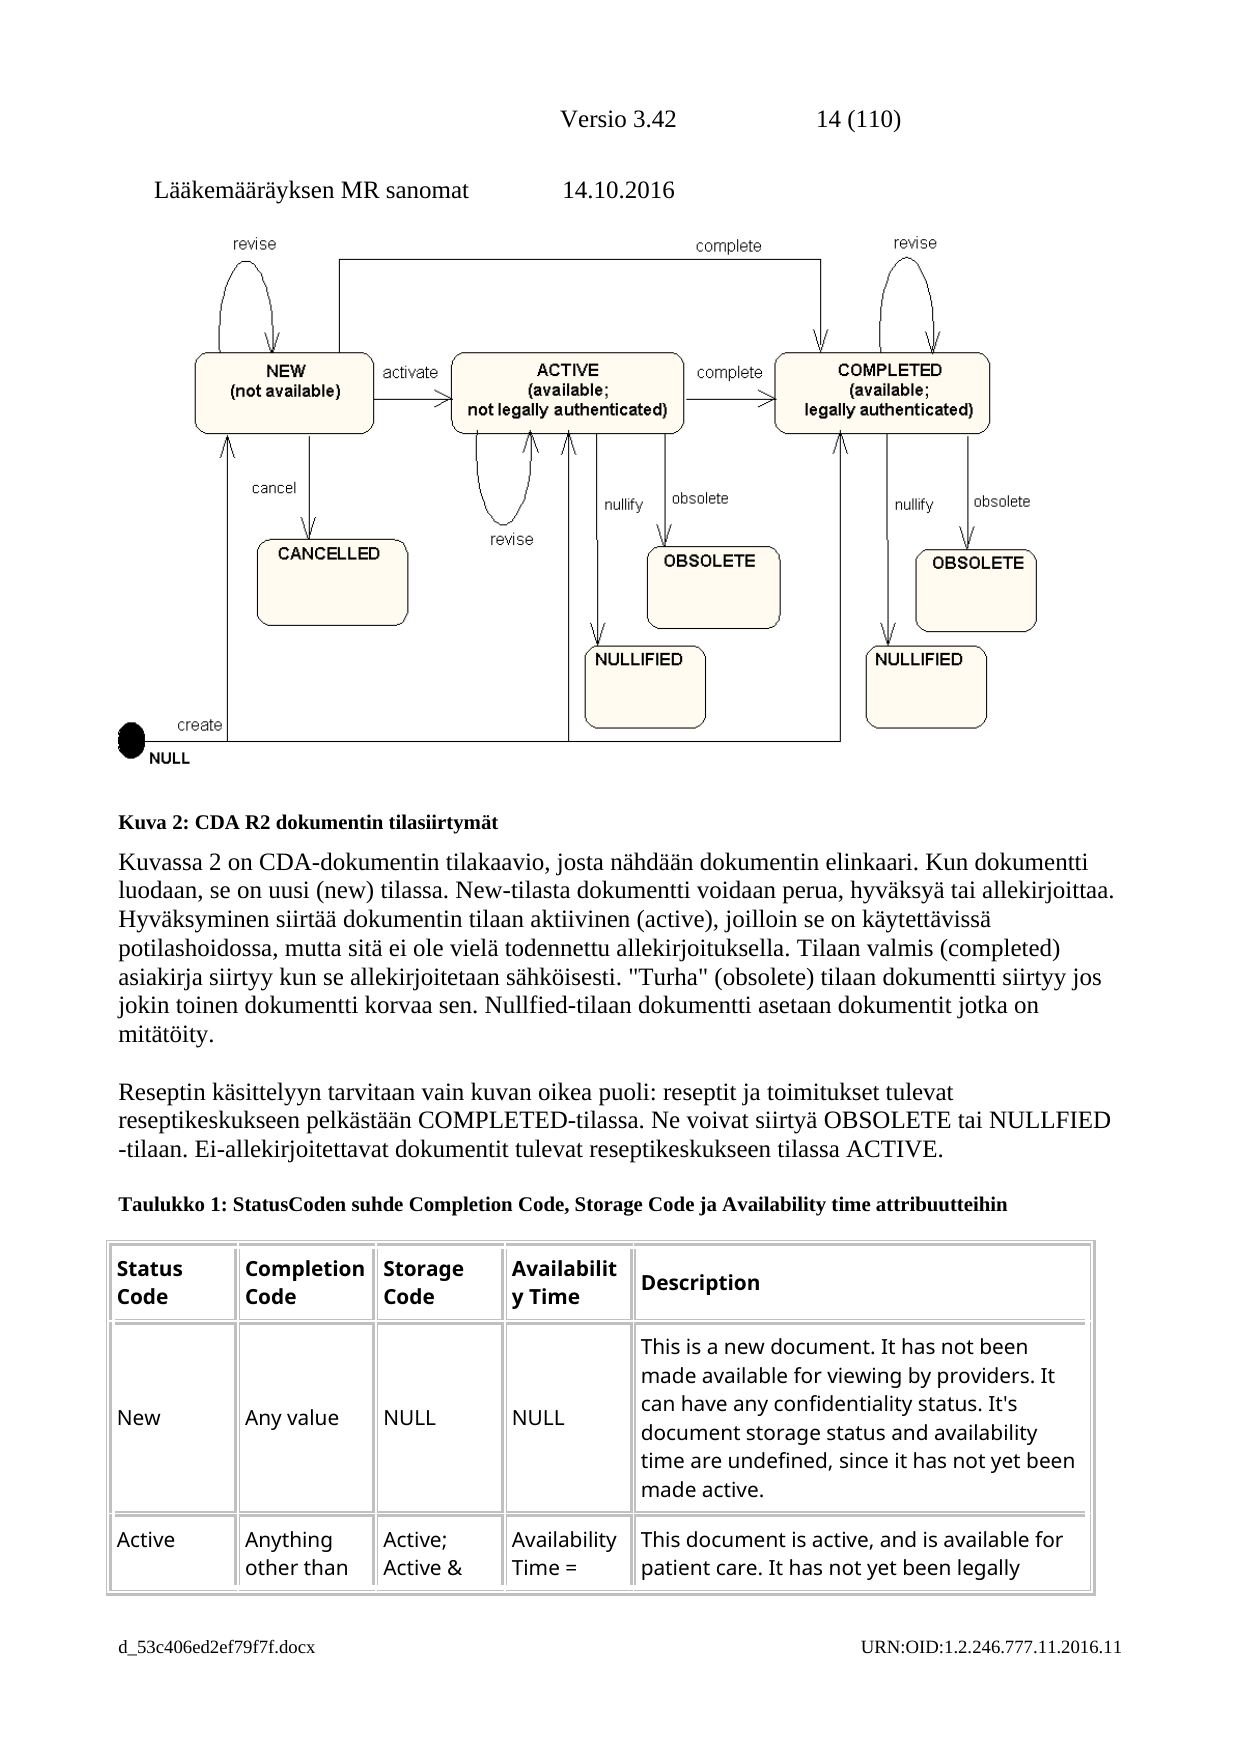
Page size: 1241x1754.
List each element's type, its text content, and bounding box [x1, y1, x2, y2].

table_header Status Code [112, 1246, 237, 1318]
table_cell NULL [507, 1325, 630, 1511]
table_cell New [109, 1319, 237, 1511]
picture [118, 233, 1040, 769]
table_cell Active [109, 1511, 237, 1590]
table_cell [504, 1511, 633, 1590]
text Reseptin käsittelyyn tarvitaan vain kuvan oikea puoli: reseptit ja toimitukset tulevat reseptikeskukseen pelkästään COMPLETED-tilassa. Ne voivat siirtyä OBSOLETE tai NULLFIED -tilaan. Ei-allekirjoitettavat dokumentit tulevat reseptikeskukseen tilassa ACTIVE. [118, 1077, 1122, 1163]
text Kuvassa 2 on CDA-dokumentin tilakaavio, josta nähdään dokumentin elinkaari. Kun dokumentti luodaan, se on uusi (new) tilassa. New-tilasta dokumentti voidaan perua, hyväksyä tai allekirjoittaa. Hyväksyminen siirtää dokumentin tilaan aktiivinen (active), joilloin se on käytettävissä potilashoidossa, mutta sitä ei ole vielä todennettu allekirjoituksella. Tilaan valmis (completed) asiakirja siirtyy kun se allekirjoitetaan sähköisesti. "Turha" (obsolete) tilaan dokumentti siirtyy jos jokin toinen dokumentti korvaa sen. Nullfied-tilaan dokumentti asetaan dokumentit jotka on mitätöity. [118, 847, 1122, 1048]
table_cell This is a new document. It has not been made available for viewing by providers. It can have any confidentiality status. It's document storage status and availability time are undefined, since it has not yet been made active. [633, 1319, 1093, 1511]
text Kuva 2: CDA R2 dokumentin tilasiirtymät [118, 810, 1122, 834]
table_header Completion Code [237, 1241, 375, 1318]
table_header Storage Code [375, 1241, 504, 1318]
table_cell Any value [240, 1325, 372, 1511]
text Taulukko 1: StatusCoden suhde Completion Code, Storage Code ja Availability time attribuutteihin [118, 1192, 1122, 1216]
table_header Description [633, 1241, 1093, 1318]
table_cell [237, 1511, 375, 1590]
table_header Availability Time [504, 1241, 633, 1318]
table_cell NULL [378, 1325, 501, 1511]
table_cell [633, 1511, 1093, 1590]
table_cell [375, 1511, 504, 1590]
